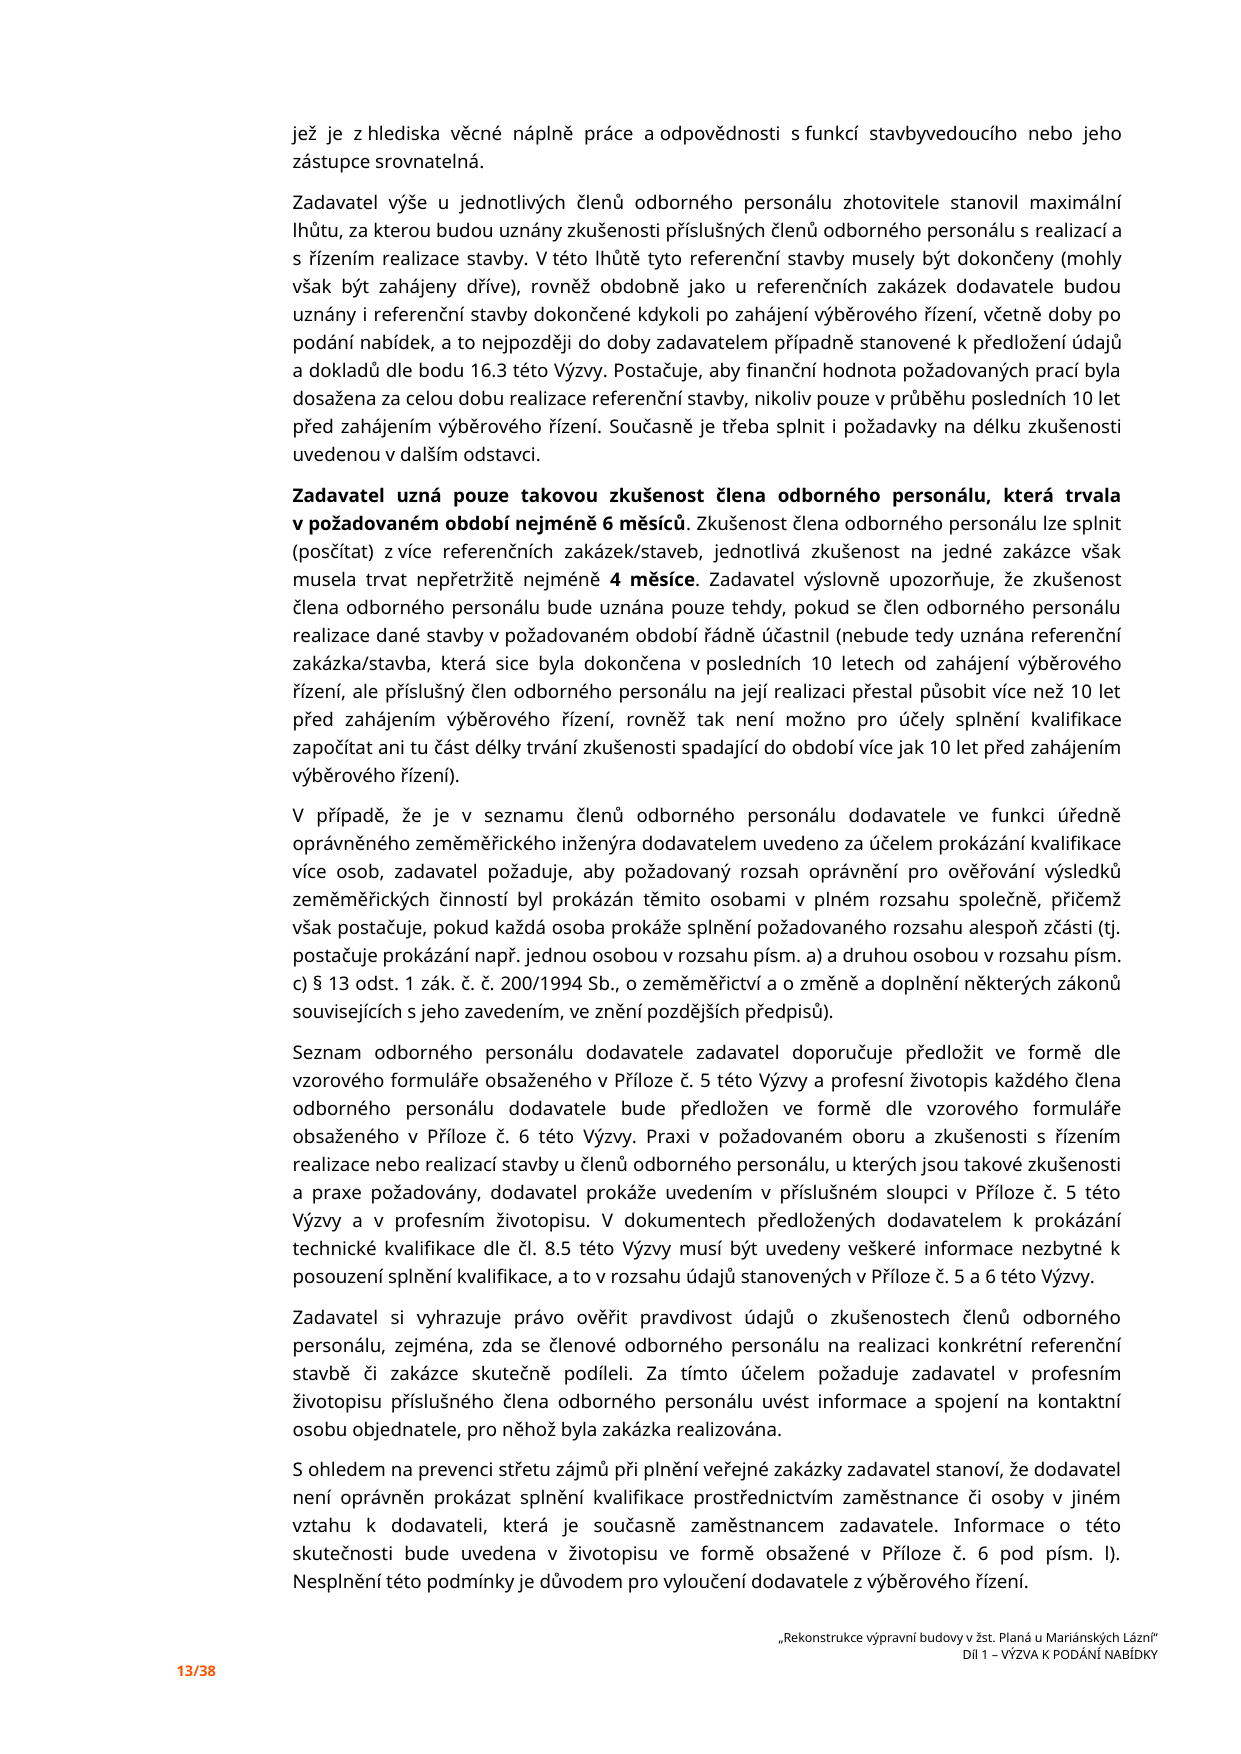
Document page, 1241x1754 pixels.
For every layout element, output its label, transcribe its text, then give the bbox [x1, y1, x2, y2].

text Zadavatel uzná pouze takovou zkušenost člena odborného personálu, která trvala v požadovaném období nejméně 6 měsíců. Zkušenost člena odborného personálu lze splnit (posčítat) z více referenčních zakázek/staveb, jednotlivá zkušenost na jedné zakázce však musela trvat nepřetržitě nejméně 4 měsíce. Zadavatel výslovně upozorňuje, že zkušenost člena odborného personálu bude uznána pouze tehdy, pokud se člen odborného personálu realizace dané stavby v požadovaném období řádně účastnil (nebude tedy uznána referenční zakázka/stavba, která sice byla dokončena v posledních 10 letech od zahájení výběrového řízení, ale příslušný člen odborného personálu na její realizaci přestal působit více než 10 let před zahájením výběrového řízení, rovněž tak není možno pro účely splnění kvalifikace započítat ani tu část délky trvání zkušenosti spadající do období více jak 10 let před zahájením výběrového řízení). [292, 482, 1122, 788]
text V případě, že je v seznamu členů odborného personálu dodavatele ve funkci úředně oprávněného zeměměřického inženýra dodavatelem uvedeno za účelem prokázání kvalifikace více osob, zadavatel požaduje, aby požadovaný rozsah oprávnění pro ověřování výsledků zeměměřických činností byl prokázán těmito osobami v plném rozsahu společně, přičemž však postačuje, pokud každá osoba prokáže splnění požadovaného rozsahu alespoň zčásti (tj. postačuje prokázání např. jednou osobou v rozsahu písm. a) a druhou osobou v rozsahu písm. c) § 13 odst. 1 zák. č. č. 200/1994 Sb., o zeměměřictví a o změně a doplnění některých zákonů souvisejících s jeho zavedením, ve znění pozdějších předpisů). [292, 803, 1122, 1024]
text Zadavatel výše u jednotlivých členů odborného personálu zhotovitele stanovil maximální lhůtu, za kterou budou uznány zkušenosti příslušných členů odborného personálu s realizací a s řízením realizace stavby. V této lhůtě tyto referenční stavby musely být dokončeny (mohly však být zahájeny dříve), rovněž obdobně jako u referenčních zakázek dodavatele budou uznány i referenční stavby dokončené kdykoli po zahájení výběrového řízení, včetně doby po podání nabídek, a to nejpozději do doby zadavatelem případně stanovené k předložení údajů a dokladů dle bodu 16.3 této Výzvy. Postačuje, aby finanční hodnota požadovaných prací byla dosažena za celou dobu realizace referenční stavby, nikoliv pouze v průběhu posledních 10 let před zahájením výběrového řízení. Současně je třeba splnit i požadavky na délku zkušenosti uvedenou v dalším odstavci. [292, 189, 1122, 467]
text Zadavatel si vyhrazuje právo ověřit pravdivost údajů o zkušenostech členů odborného personálu, zejména, zda se členové odborného personálu na realizaci konkrétní referenční stavbě či zakázce skutečně podíleli. Za tímto účelem požaduje zadavatel v profesním životopisu příslušného člena odborného personálu uvést informace a spojení na kontaktní osobu objednatele, pro něhož byla zakázka realizována. [292, 1304, 1122, 1442]
text S ohledem na prevenci střetu zájmů při plnění veřejné zakázky zadavatel stanoví, že dodavatel není oprávněn prokázat splnění kvalifikace prostřednictvím zaměstnance či osoby v jiném vztahu k dodavateli, která je současně zaměstnancem zadavatele. Informace o této skutečnosti bude uvedena v životopisu ve formě obsažené v Příloze č. 6 pod písm. l). Nesplnění této podmínky je důvodem pro vyloučení dodavatele z výběrového řízení. [292, 1457, 1122, 1594]
text Seznam odborného personálu dodavatele zadavatel doporučuje předložit ve formě dle vzorového formuláře obsaženého v Příloze č. 5 této Výzvy a profesní životopis každého člena odborného personálu dodavatele bude předložen ve formě dle vzorového formuláře obsaženého v Příloze č. 6 této Výzvy. Praxi v požadovaném oboru a zkušenosti s řízením realizace nebo realizací stavby u členů odborného personálu, u kterých jsou takové zkušenosti a praxe požadovány, dodavatel prokáže uvedením v příslušném sloupci v Příloze č. 5 této Výzvy a v profesním životopisu. V dokumentech předložených dodavatelem k prokázání technické kvalifikace dle čl. 8.5 této Výzvy musí být uvedeny veškeré informace nezbytné k posouzení splnění kvalifikace, a to v rozsahu údajů stanovených v Příloze č. 5 a 6 této Výzvy. [292, 1039, 1122, 1289]
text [292, 121, 1122, 174]
